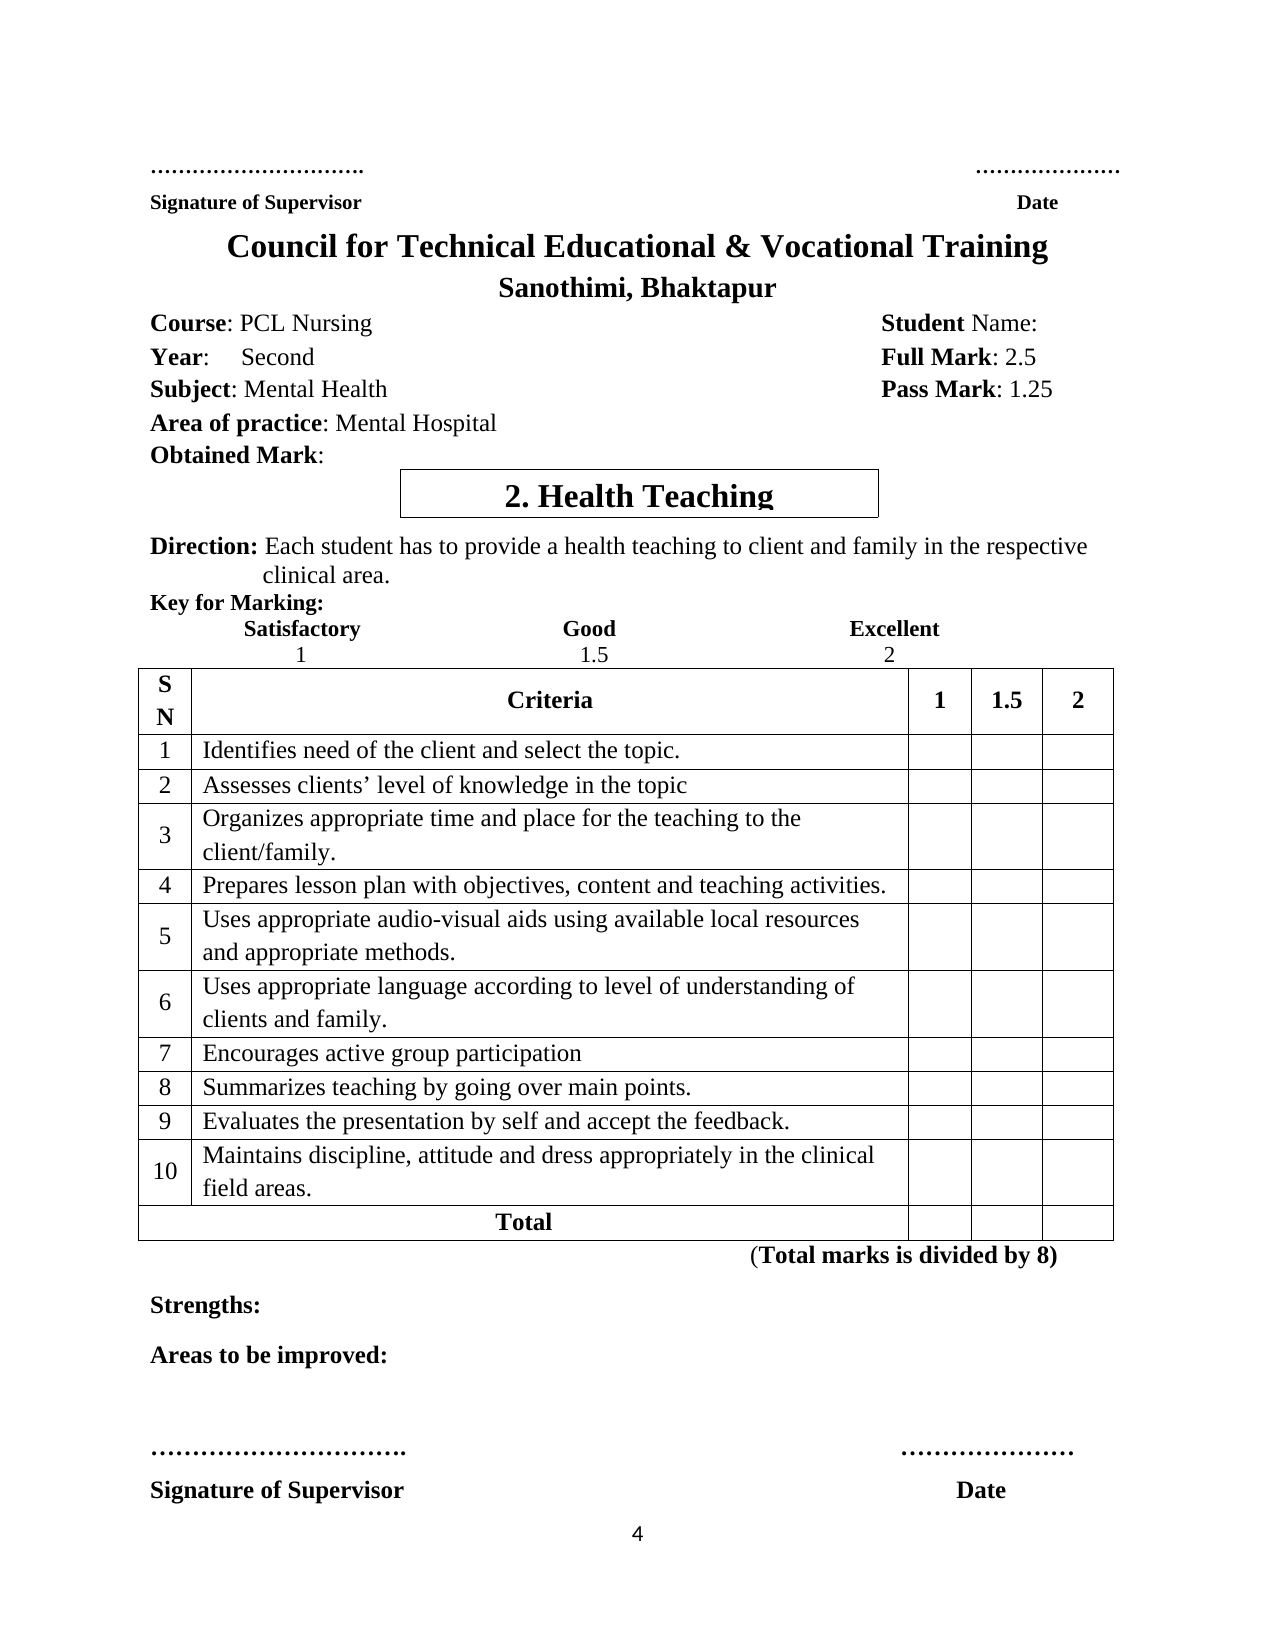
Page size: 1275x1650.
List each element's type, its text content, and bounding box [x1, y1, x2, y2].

table_cell [1043, 1038, 1113, 1071]
table_cell [972, 1106, 1042, 1139]
table_cell [909, 904, 971, 970]
table_cell [972, 1072, 1042, 1105]
table_cell [972, 870, 1042, 903]
table_cell 8 [139, 1072, 191, 1105]
table_cell [972, 735, 1042, 768]
table_cell Organizes appropriate time and place for the teaching to the client/family. [192, 804, 908, 869]
text …………………………. ………………… [150, 1432, 1125, 1460]
text …………………………. ………………… [150, 154, 1125, 178]
table_cell [909, 971, 971, 1037]
table_cell [1043, 1140, 1113, 1205]
table_cell Assesses clients’ level of knowledge in the topic [192, 770, 908, 802]
table_cell [1043, 971, 1113, 1037]
table_cell Evaluates the presentation by self and accept the feedback. [192, 1106, 908, 1139]
text Signature of Supervisor Date [150, 1475, 1125, 1503]
table_cell [909, 1106, 971, 1139]
table_cell 2 [139, 770, 191, 802]
table_cell 10 [139, 1140, 191, 1205]
table_cell 1 [139, 735, 191, 768]
table_cell [972, 1038, 1042, 1071]
table_cell 7 [139, 1038, 191, 1071]
text (Total marks is divided by 8) [150, 1241, 1125, 1269]
table_cell Summarizes teaching by going over main points. [192, 1072, 908, 1105]
table_cell Total [139, 1206, 908, 1239]
table_cell Prepares lesson plan with objectives, content and teaching activities. [192, 870, 908, 903]
text Course: PCL Nursing Student Name: [150, 308, 1125, 337]
text Year: Second Full Mark: 2.5 [150, 342, 1125, 370]
table_cell 9 [139, 1106, 191, 1139]
table_cell [909, 870, 971, 903]
table_header 2 [1043, 669, 1113, 734]
text Key for Marking: [150, 589, 1125, 615]
table_cell [1043, 1106, 1113, 1139]
table_cell [909, 804, 971, 869]
text 1 1.5 2 [150, 641, 1125, 668]
table_cell [909, 735, 971, 768]
text Council for Technical Educational & Vocational Training [150, 226, 1125, 264]
text Strengths: [150, 1290, 1125, 1319]
table_header Criteria [192, 669, 908, 734]
text Area of practice: Mental Hospital Obtained Mark: [150, 408, 1125, 469]
table_cell [909, 1206, 971, 1239]
table_cell Encourages active group participation [192, 1038, 908, 1071]
table_cell Uses appropriate audio-visual aids using available local resources and appropriate methods. [192, 904, 908, 970]
table_cell [972, 971, 1042, 1037]
table_cell 3 [139, 804, 191, 869]
text Subject: Mental Health Pass Mark: 1.25 [150, 374, 1125, 403]
table_cell [972, 904, 1042, 970]
table_cell [1043, 1072, 1113, 1105]
table_header SN [139, 669, 191, 734]
table_cell 6 [139, 971, 191, 1037]
text Direction: Each student has to provide a health teaching to client and family in the respective clinical area. [150, 531, 1125, 589]
table_cell [1043, 735, 1113, 768]
table_cell Identifies need of the client and select the topic. [192, 735, 908, 768]
table_cell 5 [139, 904, 191, 970]
table_cell [1043, 904, 1113, 970]
table_cell [972, 1206, 1042, 1239]
table_cell Uses appropriate language according to level of understanding of clients and family. [192, 971, 908, 1037]
table_cell [1043, 870, 1113, 903]
table_cell [909, 1072, 971, 1105]
table_cell 4 [139, 870, 191, 903]
table_cell [972, 804, 1042, 869]
table_cell [909, 770, 971, 802]
table_header 1 [909, 669, 971, 734]
table_cell Maintains discipline, attitude and dress appropriately in the clinical field areas. [192, 1140, 908, 1205]
table_cell [1043, 804, 1113, 869]
text Signature of Supervisor Date [150, 190, 1125, 214]
text Sanothimi, Bhaktapur [150, 270, 1125, 303]
table_cell [972, 770, 1042, 802]
table_cell [909, 1038, 971, 1071]
text Satisfactory Good Excellent [150, 615, 1125, 641]
text Areas to be improved: [150, 1340, 1125, 1368]
table_cell [1043, 1206, 1113, 1239]
table_cell [972, 1140, 1042, 1205]
table_cell [1043, 770, 1113, 802]
table_header 1.5 [972, 669, 1042, 734]
table_cell [909, 1140, 971, 1205]
